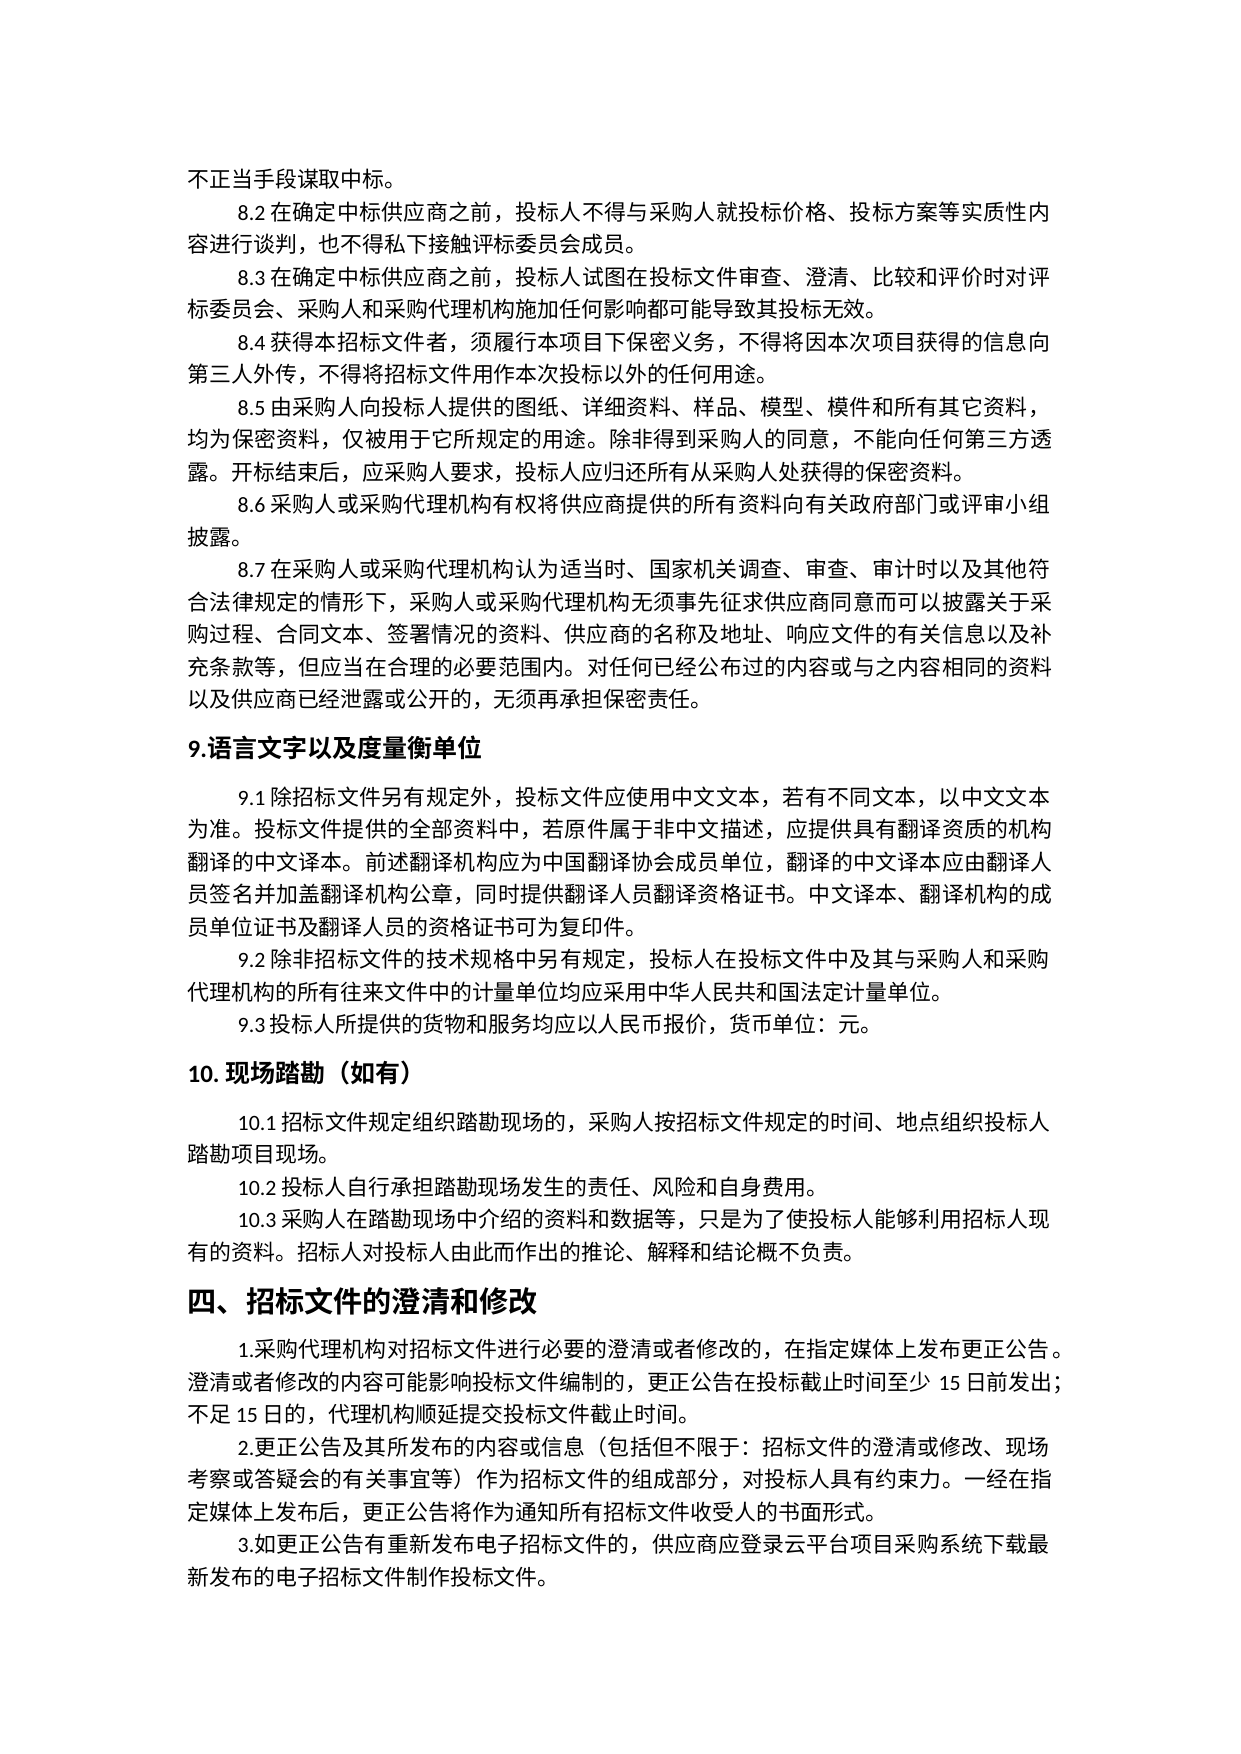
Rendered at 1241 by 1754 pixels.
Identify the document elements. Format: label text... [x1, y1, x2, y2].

text 10.1招标文件规定组织踏勘现场的，采购人按招标文件规定的时间、地点组织投标人踏勘项目现场。 [187, 1104, 1053, 1169]
text 8.5由采购人向投标人提供的图纸、详细资料、样品、模型、模件和所有其它资料，均为保密资料，仅被用于它所规定的用途。除非得到采购人的同意，不能向任何第三方透露。开标结束后，应采购人要求，投标人应归还所有从采购人处获得的保密资料。 [187, 389, 1053, 487]
text 9.语言文字以及度量衡单位 [187, 714, 1053, 779]
text 8.2在确定中标供应商之前，投标人不得与采购人就投标价格、投标方案等实质性内容进行谈判，也不得私下接触评标委员会成员。 [187, 194, 1053, 259]
text 9.1除招标文件另有规定外，投标文件应使用中文文本，若有不同文本，以中文文本为准。投标文件提供的全部资料中，若原件属于非中文描述，应提供具有翻译资质的机构翻译的中文译本。前述翻译机构应为中国翻译协会成员单位，翻译的中文译本应由翻译人员签名并加盖翻译机构公章，同时提供翻译人员翻译资格证书。中文译本、翻译机构的成员单位证书及翻译人员的资格证书可为复印件。 [187, 779, 1053, 942]
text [187, 162, 1053, 194]
text 9.2除非招标文件的技术规格中另有规定，投标人在投标文件中及其与采购人和采购代理机构的所有往来文件中的计量单位均应采用中华人民共和国法定计量单位。 [187, 942, 1053, 1007]
text 10.3采购人在踏勘现场中介绍的资料和数据等，只是为了使投标人能够利用招标人现有的资料。招标人对投标人由此而作出的推论、解释和结论概不负责。 [187, 1202, 1053, 1267]
text 8.4获得本招标文件者，须履行本项目下保密义务，不得将因本次项目获得的信息向第三人外传，不得将招标文件用作本次投标以外的任何用途。 [187, 324, 1053, 389]
text 9.3投标人所提供的货物和服务均应以人民币报价，货币单位：元。 [187, 1007, 1053, 1039]
text 8.3在确定中标供应商之前，投标人试图在投标文件审查、澄清、比较和评价时对评标委员会、采购人和采购代理机构施加任何影响都可能导致其投标无效。 [187, 259, 1053, 324]
text 8.6采购人或采购代理机构有权将供应商提供的所有资料向有关政府部门或评审小组披露。 [187, 487, 1053, 552]
text 3.如更正公告有重新发布电子招标文件的，供应商应登录云平台项目采购系统下载最新发布的电子招标文件制作投标文件。 [187, 1527, 1053, 1592]
text 10.2投标人自行承担踏勘现场发生的责任、风险和自身费用。 [187, 1169, 1053, 1202]
text 2.更正公告及其所发布的内容或信息（包括但不限于：招标文件的澄清或修改、现场考察或答疑会的有关事宜等）作为招标文件的组成部分，对投标人具有约束力。一经在指定媒体上发布后，更正公告将作为通知所有招标文件收受人的书面形式。 [187, 1429, 1053, 1527]
text 8.7在采购人或采购代理机构认为适当时、国家机关调查、审查、审计时以及其他符合法律规定的情形下，采购人或采购代理机构无须事先征求供应商同意而可以披露关于采购过程、合同文本、签署情况的资料、供应商的名称及地址、响应文件的有关信息以及补充条款等，但应当在合理的必要范围内。对任何已经公布过的内容或与之内容相同的资料，以及供应商已经泄露或公开的，无须再承担保密责任。 [187, 552, 1053, 714]
text 1.采购代理机构对招标文件进行必要的澄清或者修改的，在指定媒体上发布更正公告。澄清或者修改的内容可能影响投标文件编制的，更正公告在投标截止时间至少15日前发出；不足15日的，代理机构顺延提交投标文件截止时间。 [187, 1332, 1053, 1429]
text 四、招标文件的澄清和修改 [187, 1267, 1053, 1332]
text 10. 现场踏勘（如有） [187, 1039, 1053, 1104]
